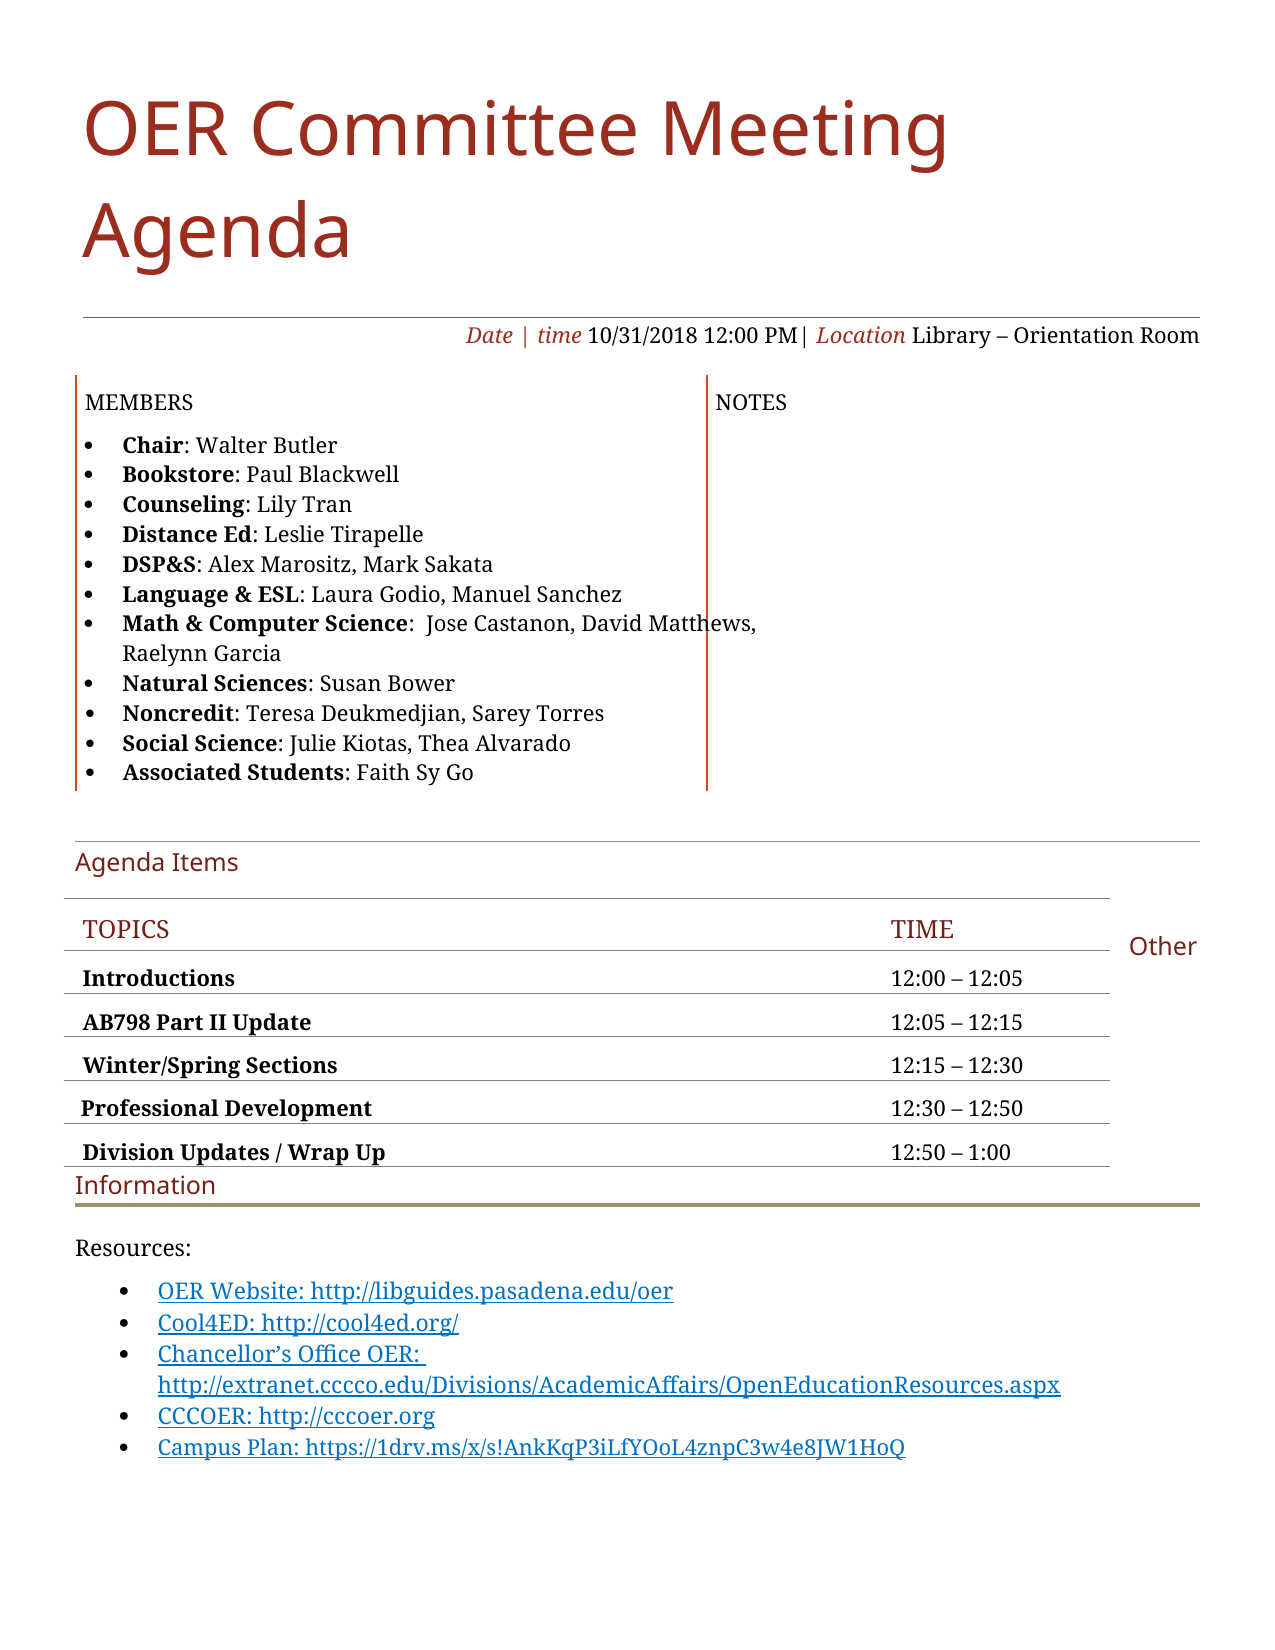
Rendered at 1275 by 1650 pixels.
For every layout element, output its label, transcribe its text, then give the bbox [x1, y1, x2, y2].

table_cell Winter/Spring Sections [64, 1037, 872, 1079]
list CCCOER: http://cccoer.org [120, 1400, 1200, 1432]
text Date | time | Location [82, 318, 1200, 350]
text Resources: [75, 1232, 1200, 1263]
table_cell [708, 417, 1201, 791]
table_cell Division Updates / Wrap Up [64, 1124, 872, 1166]
table_header NOTES [708, 375, 1201, 417]
table_header TOPICS [64, 899, 872, 949]
table_cell Chair: Walter Butler Bookstore: Paul Blackwell Counseling: Lily Tran Distance Ed: Leslie Tirapelle DSP&S: Alex Marositz, Mark Sakata Language & ESL: Laura Godio, Manuel Sanchez Math & Computer Science: Jose Castanon, David Matthews, Raelynn Garcia Natural Sciences: Susan Bower Noncredit: Teresa Deukmedjian, Sarey Torres Social Science: Julie Kiotas, Thea Alvarado Associated Students: Faith Sy Go [77, 417, 706, 791]
list Chancellor’s Office OER: http://extranet.cccco.edu/Divisions/AcademicAffairs/OpenEducationResources.aspx [120, 1338, 1200, 1400]
table_header MEMBERS [77, 375, 706, 417]
list Campus Plan: https://1drv.ms/x/s!AnkKqP3iLfYOoL4znpC3w4e8JW1HoQ [120, 1432, 1200, 1461]
list Cool4ED: http://cool4ed.org/ [120, 1307, 1200, 1338]
table_header TIME [872, 899, 1110, 949]
list OER Website: http://libguides.pasadena.edu/oer [120, 1275, 1200, 1307]
table_cell 12:50 – 1:00 [872, 1124, 1110, 1166]
subtitle Other Information [75, 925, 1200, 1203]
subtitle Agenda Items [75, 842, 1200, 878]
